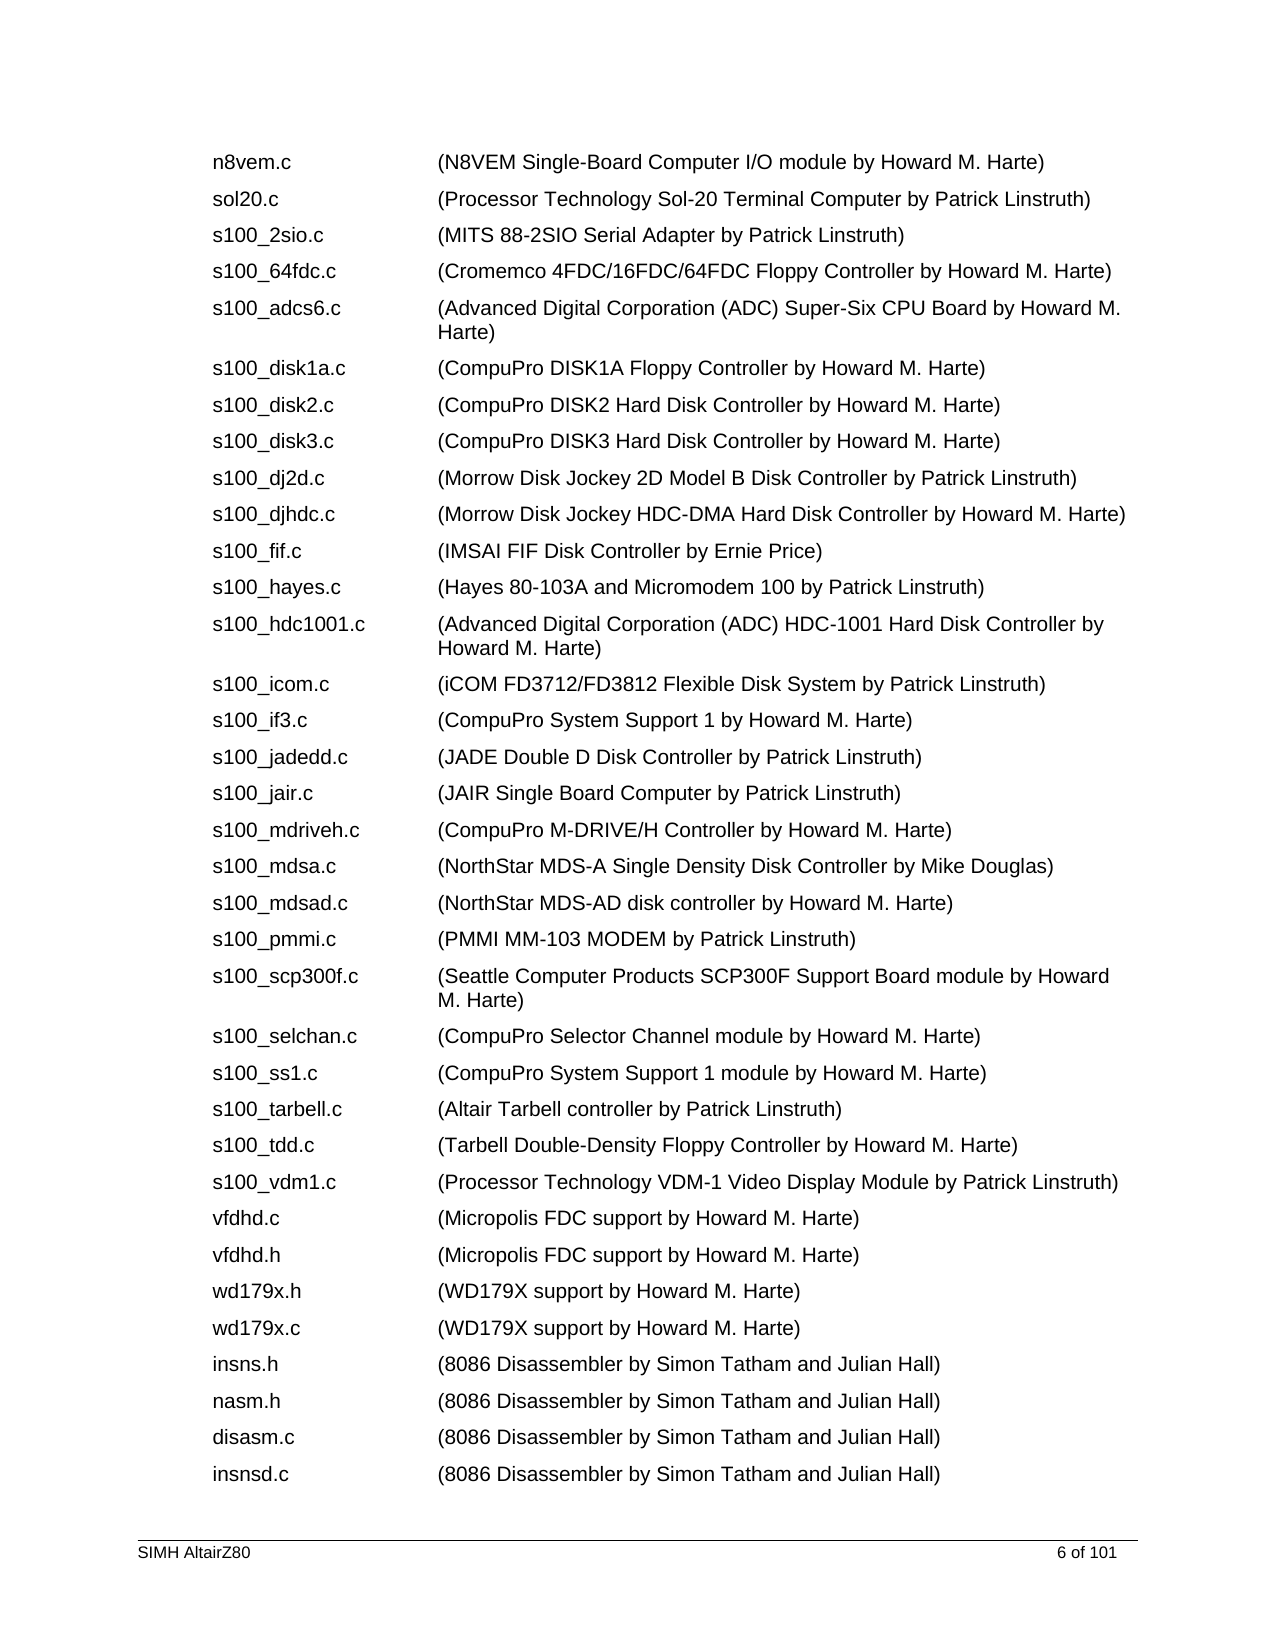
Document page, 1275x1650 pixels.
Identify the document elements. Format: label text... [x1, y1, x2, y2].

text n8vem.c (N8VEM Single-Board Computer I/O module by Howard M. Harte) [137, 150, 1138, 174]
text s100_mdsad.c (NorthStar MDS-AD disk controller by Howard M. Harte) [137, 891, 1138, 914]
text s100_tdd.c (Tarbell Double-Density Floppy Controller by Howard M. Harte) [137, 1133, 1138, 1157]
text s100_disk3.c (CompuPro DISK3 Hard Disk Controller by Howard M. Harte) [137, 429, 1138, 453]
text s100_selchan.c (CompuPro Selector Channel module by Howard M. Harte) [137, 1024, 1138, 1048]
text s100_mdriveh.c (CompuPro M-DRIVE/H Controller by Howard M. Harte) [137, 818, 1138, 842]
text insns.h (8086 Disassembler by Simon Tatham and Julian Hall) [137, 1352, 1138, 1376]
text s100_adcs6.c (Advanced Digital Corporation (ADC) Super-Six CPU Board by Howard M. Harte) [137, 296, 1138, 344]
text s100_icom.c (iCOM FD3712/FD3812 Flexible Disk System by Patrick Linstruth) [137, 672, 1138, 696]
text wd179x.c (WD179X support by Howard M. Harte) [137, 1316, 1138, 1339]
text sol20.c (Processor Technology Sol-20 Terminal Computer by Patrick Linstruth) [137, 186, 1138, 210]
text s100_scp300f.c (Seattle Computer Products SCP300F Support Board module by Howard M. Harte) [137, 963, 1138, 1011]
text s100_dj2d.c (Morrow Disk Jockey 2D Model B Disk Controller by Patrick Linstruth) [137, 466, 1138, 489]
text s100_hayes.c (Hayes 80-103A and Micromodem 100 by Patrick Linstruth) [137, 575, 1138, 599]
text s100_2sio.c (MITS 88-2SIO Serial Adapter by Patrick Linstruth) [137, 223, 1138, 247]
text s100_hdc1001.c (Advanced Digital Corporation (ADC) HDC-1001 Hard Disk Controller by Howard M. Harte) [137, 611, 1138, 659]
text s100_djhdc.c (Morrow Disk Jockey HDC-DMA Hard Disk Controller by Howard M. Harte) [137, 502, 1138, 526]
text disasm.c (8086 Disassembler by Simon Tatham and Julian Hall) [137, 1425, 1138, 1449]
text nasm.h (8086 Disassembler by Simon Tatham and Julian Hall) [137, 1388, 1138, 1412]
text wd179x.h (WD179X support by Howard M. Harte) [137, 1279, 1138, 1303]
text s100_disk2.c (CompuPro DISK2 Hard Disk Controller by Howard M. Harte) [137, 393, 1138, 417]
text vfdhd.c (Micropolis FDC support by Howard M. Harte) [137, 1206, 1138, 1230]
text s100_jair.c (JAIR Single Board Computer by Patrick Linstruth) [137, 781, 1138, 805]
text vfdhd.h (Micropolis FDC support by Howard M. Harte) [137, 1243, 1138, 1267]
text s100_mdsa.c (NorthStar MDS-A Single Density Disk Controller by Mike Douglas) [137, 854, 1138, 878]
text insnsd.c (8086 Disassembler by Simon Tatham and Julian Hall) [137, 1461, 1138, 1485]
text s100_jadedd.c (JADE Double D Disk Controller by Patrick Linstruth) [137, 745, 1138, 769]
text s100_disk1a.c (CompuPro DISK1A Floppy Controller by Howard M. Harte) [137, 356, 1138, 380]
text s100_ss1.c (CompuPro System Support 1 module by Howard M. Harte) [137, 1060, 1138, 1084]
text s100_64fdc.c (Cromemco 4FDC/16FDC/64FDC Floppy Controller by Howard M. Harte) [137, 259, 1138, 283]
text s100_fif.c (IMSAI FIF Disk Controller by Ernie Price) [137, 538, 1138, 562]
text s100_if3.c (CompuPro System Support 1 by Howard M. Harte) [137, 708, 1138, 732]
text s100_pmmi.c (PMMI MM-103 MODEM by Patrick Linstruth) [137, 927, 1138, 951]
text s100_tarbell.c (Altair Tarbell controller by Patrick Linstruth) [137, 1097, 1138, 1121]
text s100_vdm1.c (Processor Technology VDM-1 Video Display Module by Patrick Linstruth) [137, 1170, 1138, 1194]
